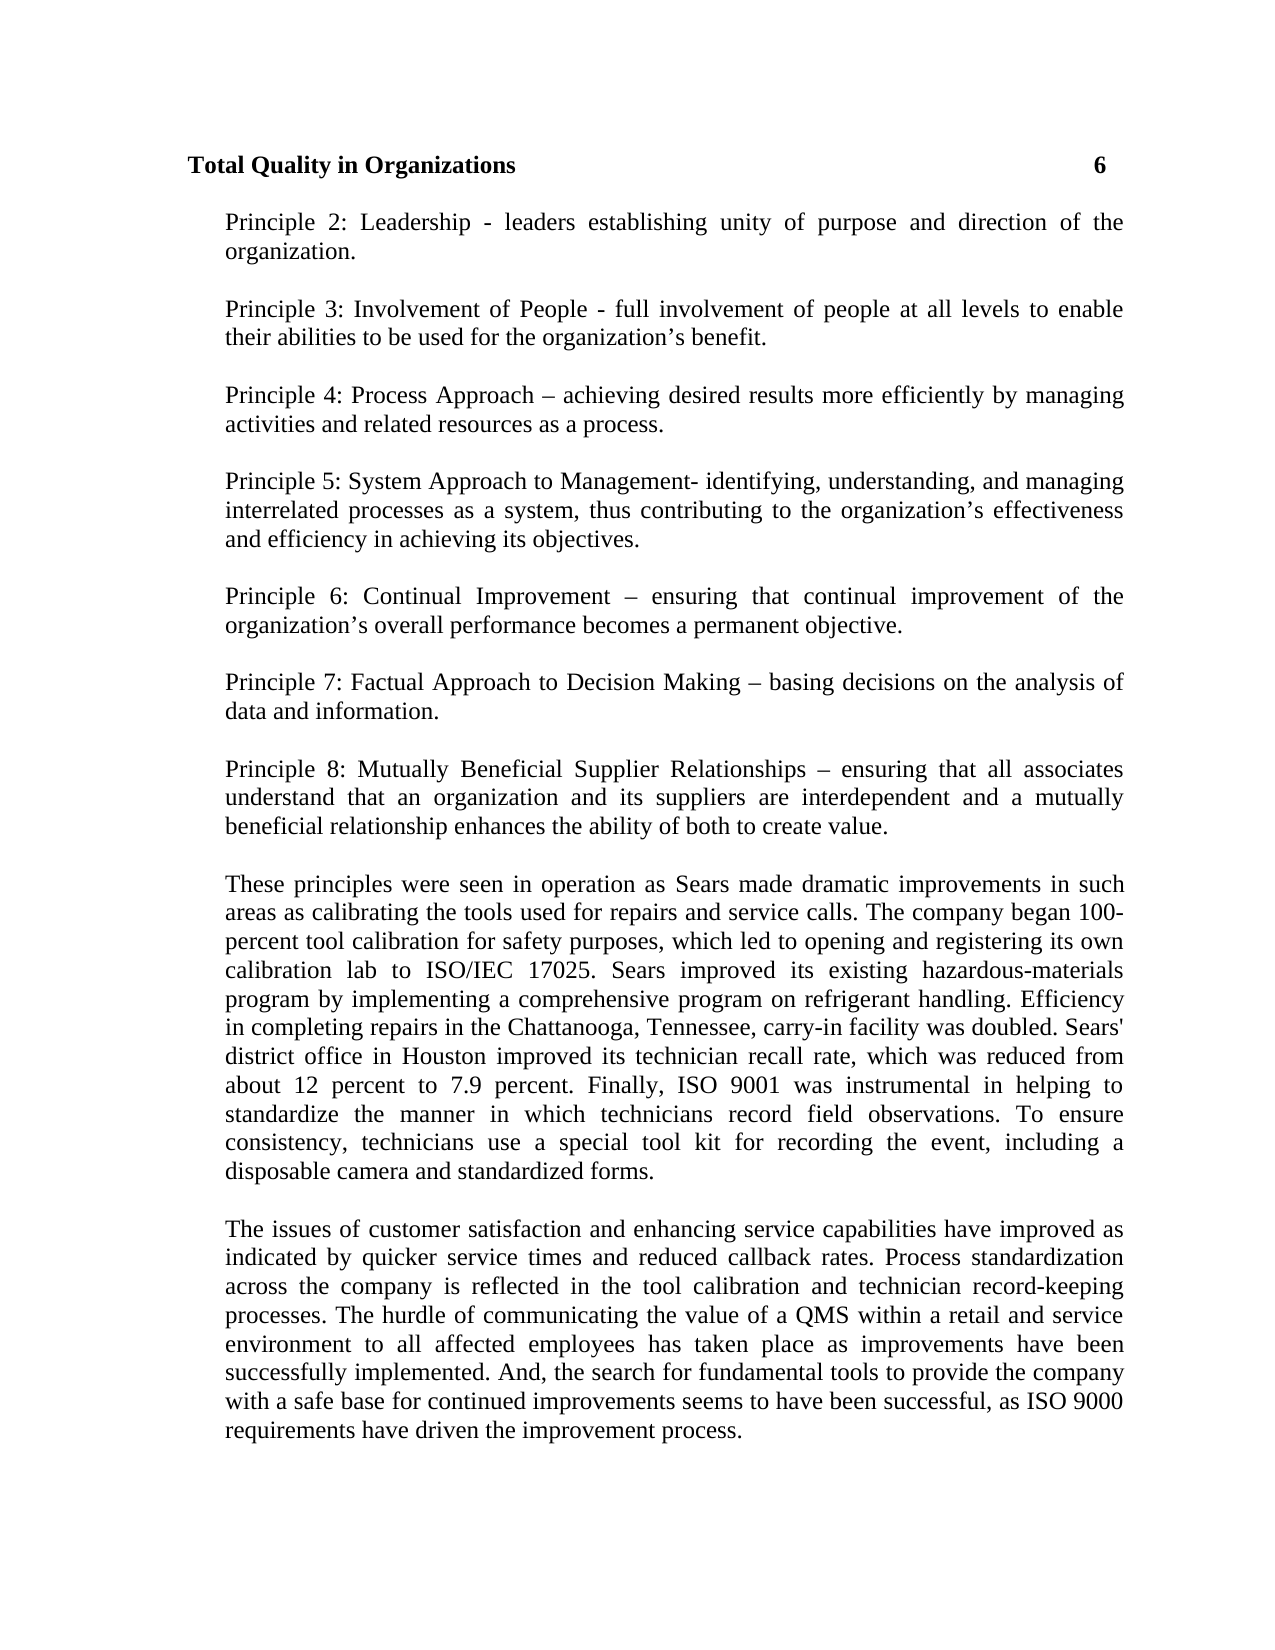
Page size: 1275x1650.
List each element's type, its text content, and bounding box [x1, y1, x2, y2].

list The issues of customer satisfaction and enhancing service capabilities have improved as indicated by quicker service times and reduced callback rates. Process standardization across the company is reflected in the tool calibration and technician record-keeping processes. The hurdle of communicating the value of a QMS within a retail and service environment to all affected employees has taken place as improvements have been successfully implemented. And, the search for fundamental tools to provide the company with a safe base for continued improvements seems to have been successful, as ISO 9000 requirements have driven the improvement process. [150, 1214, 1125, 1444]
list Principle 7: Factual Approach to Decision Making – basing decisions on the analysis of data and information. [225, 667, 1125, 725]
list Principle 2: Leadership - leaders establishing unity of purpose and direction of the organization. [225, 207, 1125, 265]
list These principles were seen in operation as Sears made dramatic improvements in such areas as calibrating the tools used for repairs and service calls. The company began 100-percent tool calibration for safety purposes, which led to opening and registering its own calibration lab to ISO/IEC 17025. Sears improved its existing hazardous-materials program by implementing a comprehensive program on refrigerant handling. Efficiency in completing repairs in the Chattanooga, Tennessee, carry-in facility was doubled. Sears' district office in Houston improved its technician recall rate, which was reduced from about 12 percent to 7.9 percent. Finally, ISO 9001 was instrumental in helping to standardize the manner in which technicians record field observations. To ensure consistency, technicians use a special tool kit for recording the event, including a disposable camera and standardized forms. [225, 869, 1125, 1185]
list Principle 5: System Approach to Management- identifying, understanding, and managing interrelated processes as a system, thus contributing to the organization’s effectiveness and efficiency in achieving its objectives. [225, 466, 1125, 552]
list Principle 6: Continual Improvement – ensuring that continual improvement of the organization’s overall performance becomes a permanent objective. [225, 581, 1125, 639]
list Principle 4: Process Approach – achieving desired results more efficiently by managing activities and related resources as a process. [225, 380, 1125, 437]
list Principle 8: Mutually Beneficial Supplier Relationships – ensuring that all associates understand that an organization and its suppliers are interdependent and a mutually beneficial relationship enhances the ability of both to create value. [225, 754, 1125, 840]
list Principle 3: Involvement of People - full involvement of people at all levels to enable their abilities to be used for the organization’s benefit. [225, 294, 1125, 351]
